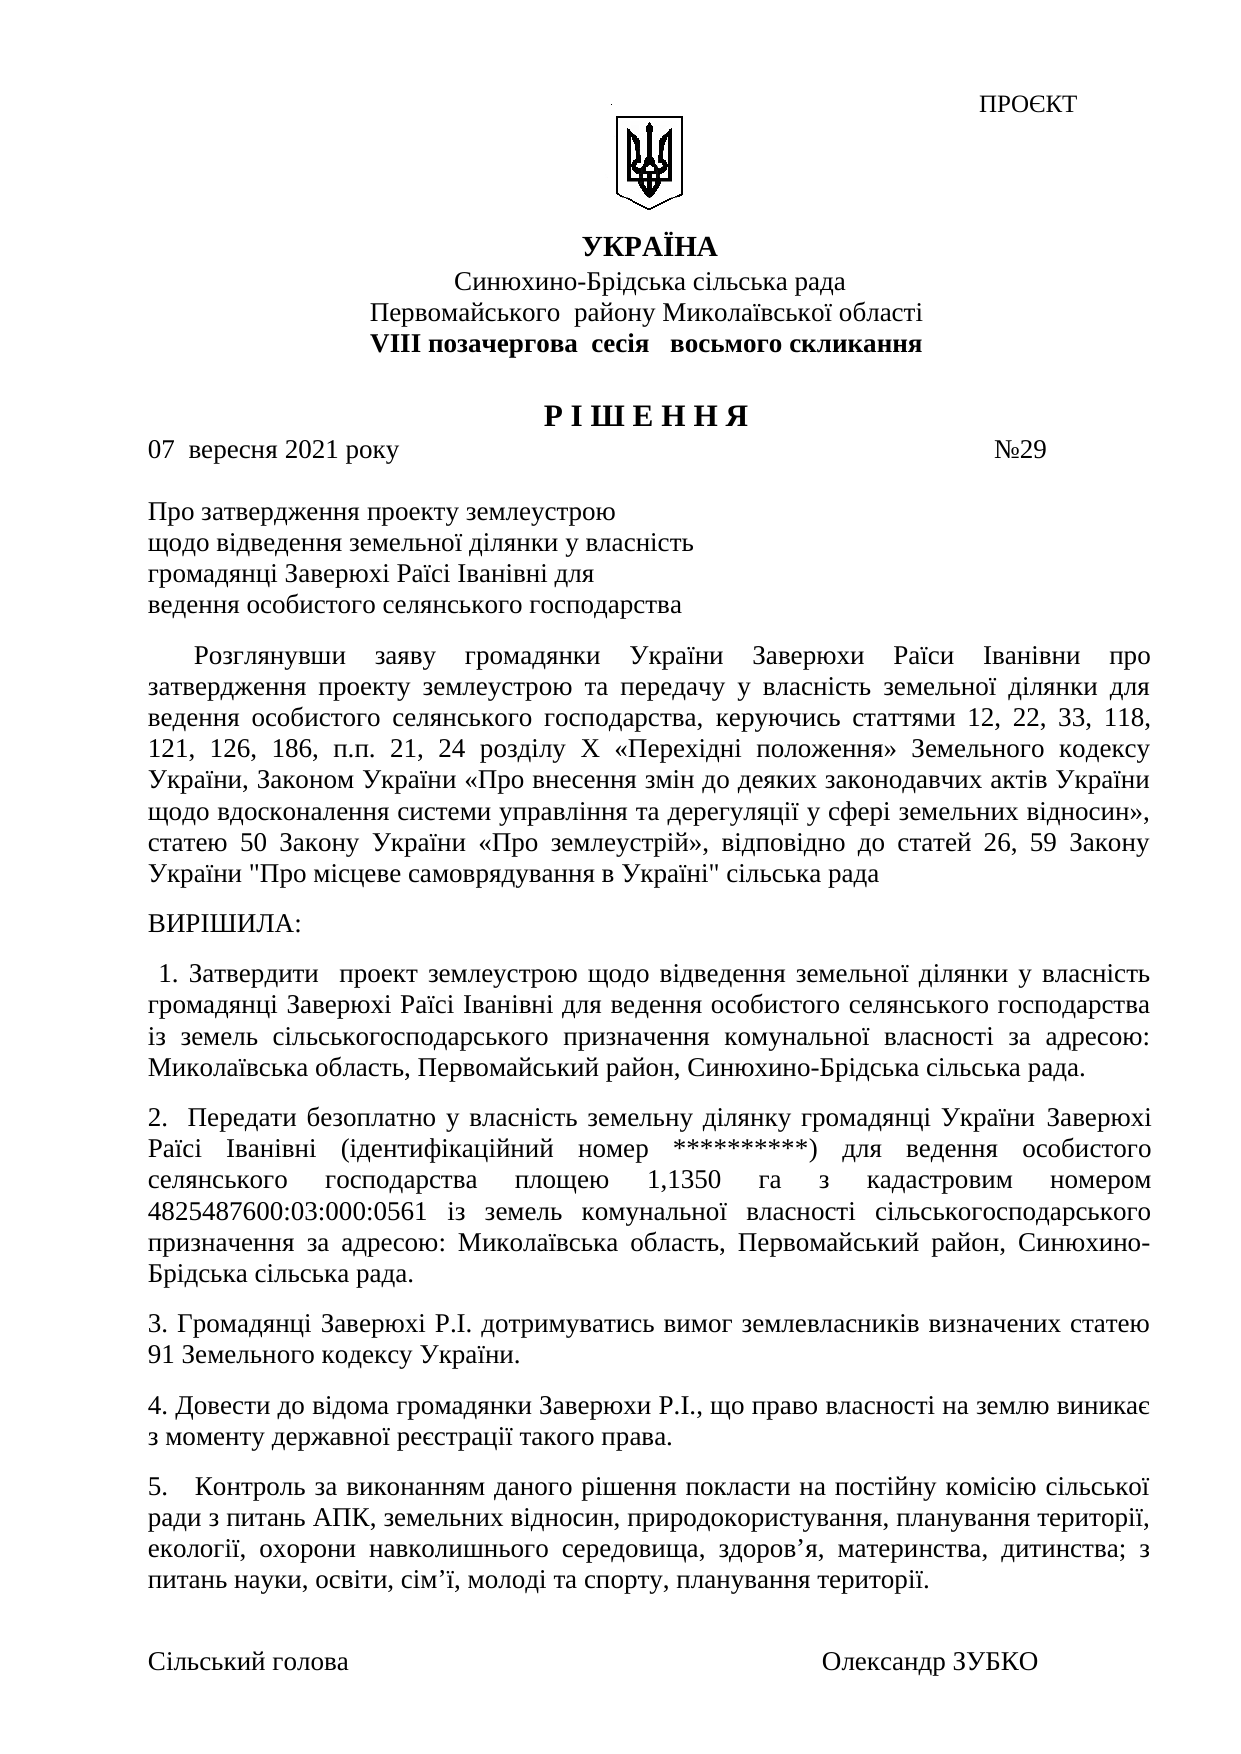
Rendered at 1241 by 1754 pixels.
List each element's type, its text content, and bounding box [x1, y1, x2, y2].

text 2. Передати безоплатно у власність земельну ділянку громадянці України Заверюхі Раїсі Іванівні (ідентифікаційний номер **********) для ведення особистого селянського господарства площею 1,1350 га з кадастровим номером 4825487600:03:000:0561 із земель комунальної власності сільськогосподарського призначення за адресою: Миколаївська область, Первомайський район, Синюхино-Брідська сільська рада. [148, 1101, 1152, 1288]
text 5. Контроль за виконанням даного рішення покласти на постійну комісію сільської ради з питань АПК, земельних відносин, природокористування, планування території, екології, охорони навколишнього середовища, здоров’я, материнства, дитинства; з питань науки, освіти, сім’ї, молоді та спорту, планування території. [148, 1470, 1152, 1595]
text 07 вересня 2021 року №29 [148, 433, 1152, 464]
text щодо відведення земельної ділянки у власність [148, 526, 1152, 557]
text 4. Довести до відома громадянки Заверюхи Р.І., що право власності на землю виникає з моменту державної реєстрації такого права. [148, 1389, 1152, 1451]
text Первомайського району Миколаївської області [148, 296, 1152, 327]
picture [592, 88, 705, 229]
text Синюхино-Брідська сільська рада [148, 263, 1152, 296]
text ВИРІШИЛА: [148, 907, 1152, 938]
text громадянці Заверюхі Раїсі Іванівні для [148, 557, 1152, 588]
text Сільський голова Олександр ЗУБКО [148, 1645, 1152, 1676]
text ПРОЄКТ УКРАЇНА [148, 89, 1152, 263]
text VІІІ позачергова сесія восьмого скликання [148, 327, 1152, 358]
text Про затвердження проекту землеустрою [148, 495, 1152, 526]
text Р І Ш Е Н Н Я [148, 397, 1152, 433]
text 3. Громадянці Заверюхі Р.І. дотримуватись вимог землевласників визначених статею 91 Земельного кодексу України. [148, 1307, 1152, 1369]
text 1. Затвердити проект землеустрою щодо відведення земельної ділянки у власність громадянці Заверюхі Раїсі Іванівні для ведення особистого селянського господарства із земель сільськогосподарського призначення комунальної власності за адресою: Миколаївська область, Первомайський район, Синюхино-Брідська сільська рада. [148, 957, 1152, 1082]
text ведення особистого селянського господарства [148, 588, 1152, 620]
text Розглянувши заяву громадянки України Заверюхи Раїси Іванівни про затвердження проекту землеустрою та передачу у власність земельної ділянки для ведення особистого селянського господарства, керуючись статтями 12, 22, 33, 118, 121, 126, 186, п.п. 21, 24 розділу Х «Перехідні положення» Земельного кодексу України, Законом України «Про внесення змін до деяких законодавчих актів України щодо вдосконалення системи управління та дерегуляції у сфері земельних відносин», статею 50 Закону України «Про землеустрій», відповідно до статей 26, 59 Закону України "Про місцеве самоврядування в Україні" сільська рада [148, 639, 1152, 888]
